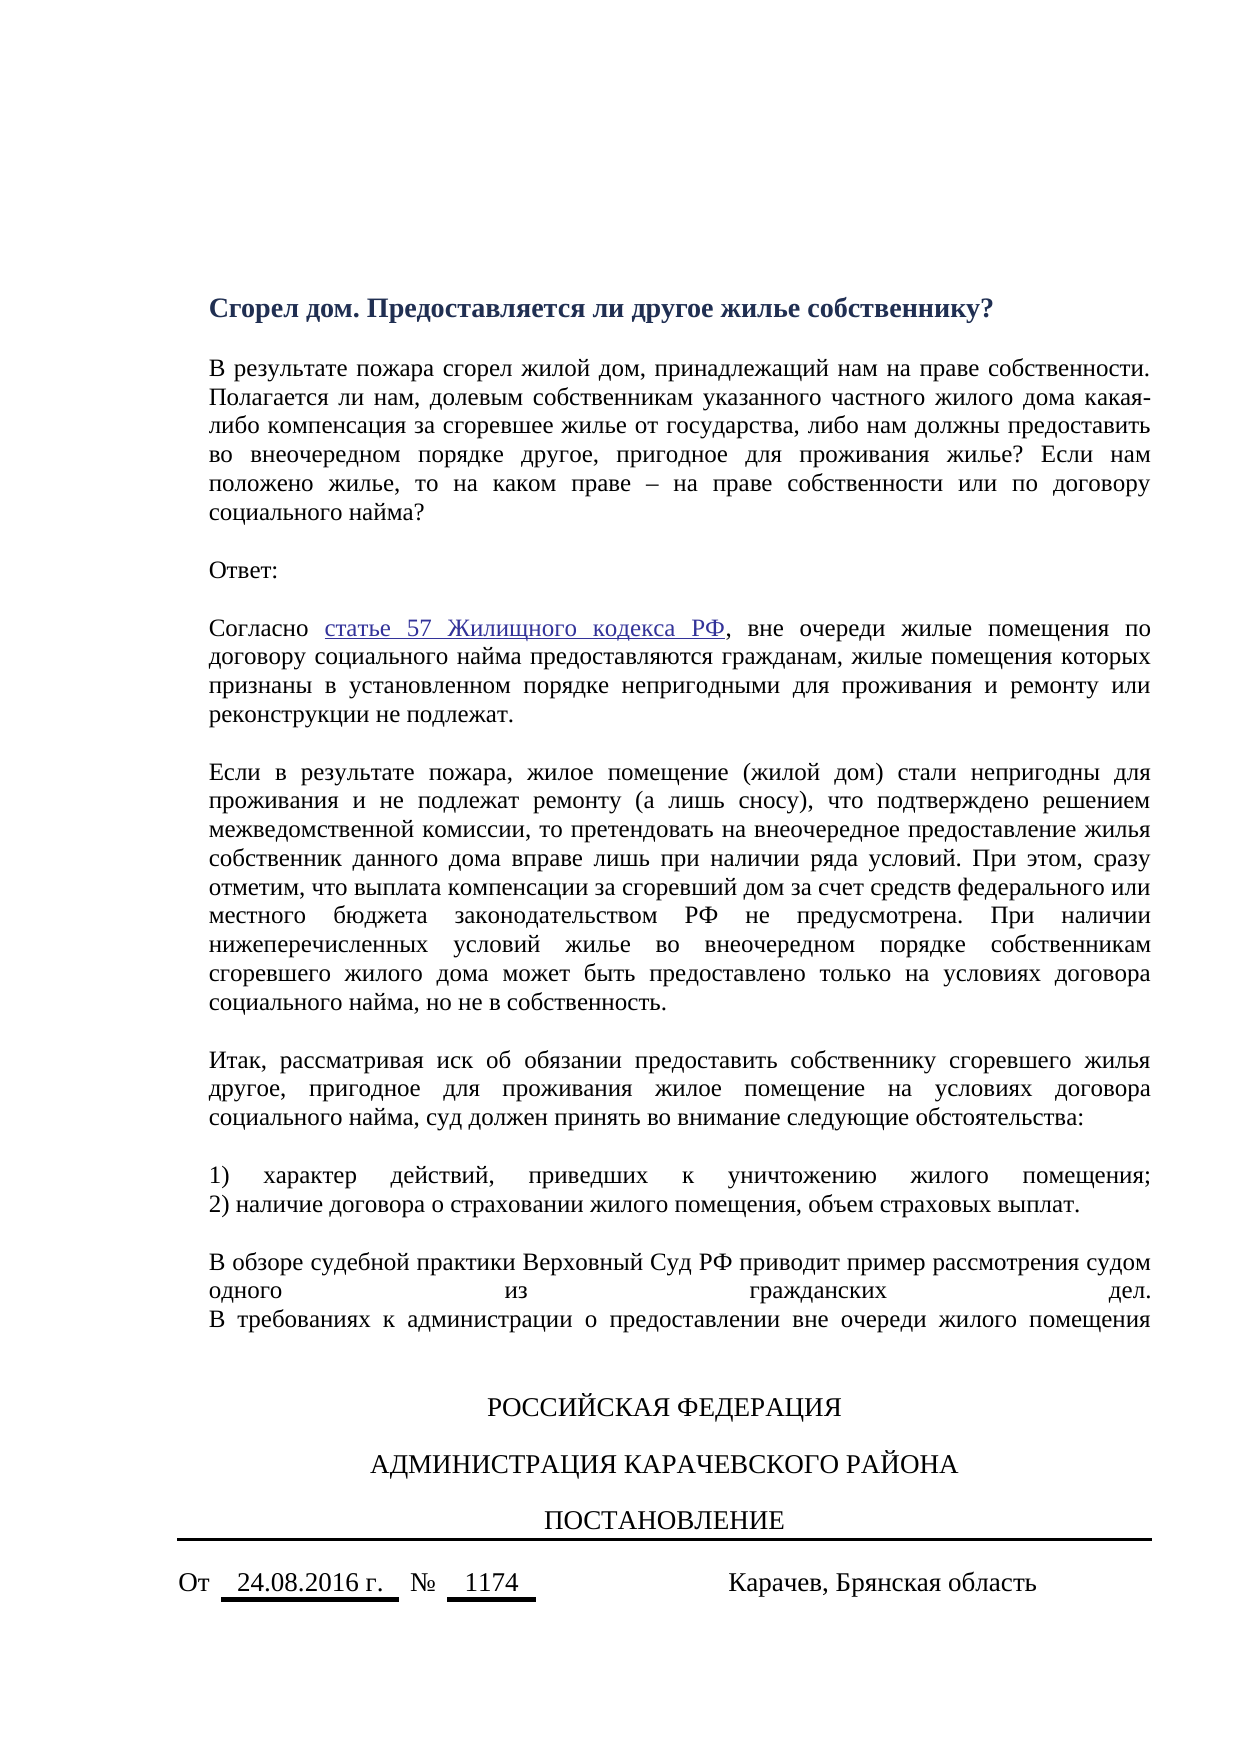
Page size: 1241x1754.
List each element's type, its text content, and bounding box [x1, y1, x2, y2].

text АДМИНИСТРАЦИЯ КАРАЧЕВСКОГО РАЙОНА [177, 1448, 1152, 1479]
table_header 1174 [447, 1566, 536, 1597]
text ПОСТАНОВЛЕНИЕ [177, 1504, 1152, 1538]
table_header № [399, 1566, 447, 1597]
table_header От [166, 1566, 221, 1597]
table_header Карачев, Брянская область [536, 1566, 1048, 1597]
table_header 24.08.2016 г. [221, 1566, 399, 1597]
text РОССИЙСКАЯ ФЕДЕРАЦИЯ [177, 1391, 1152, 1422]
